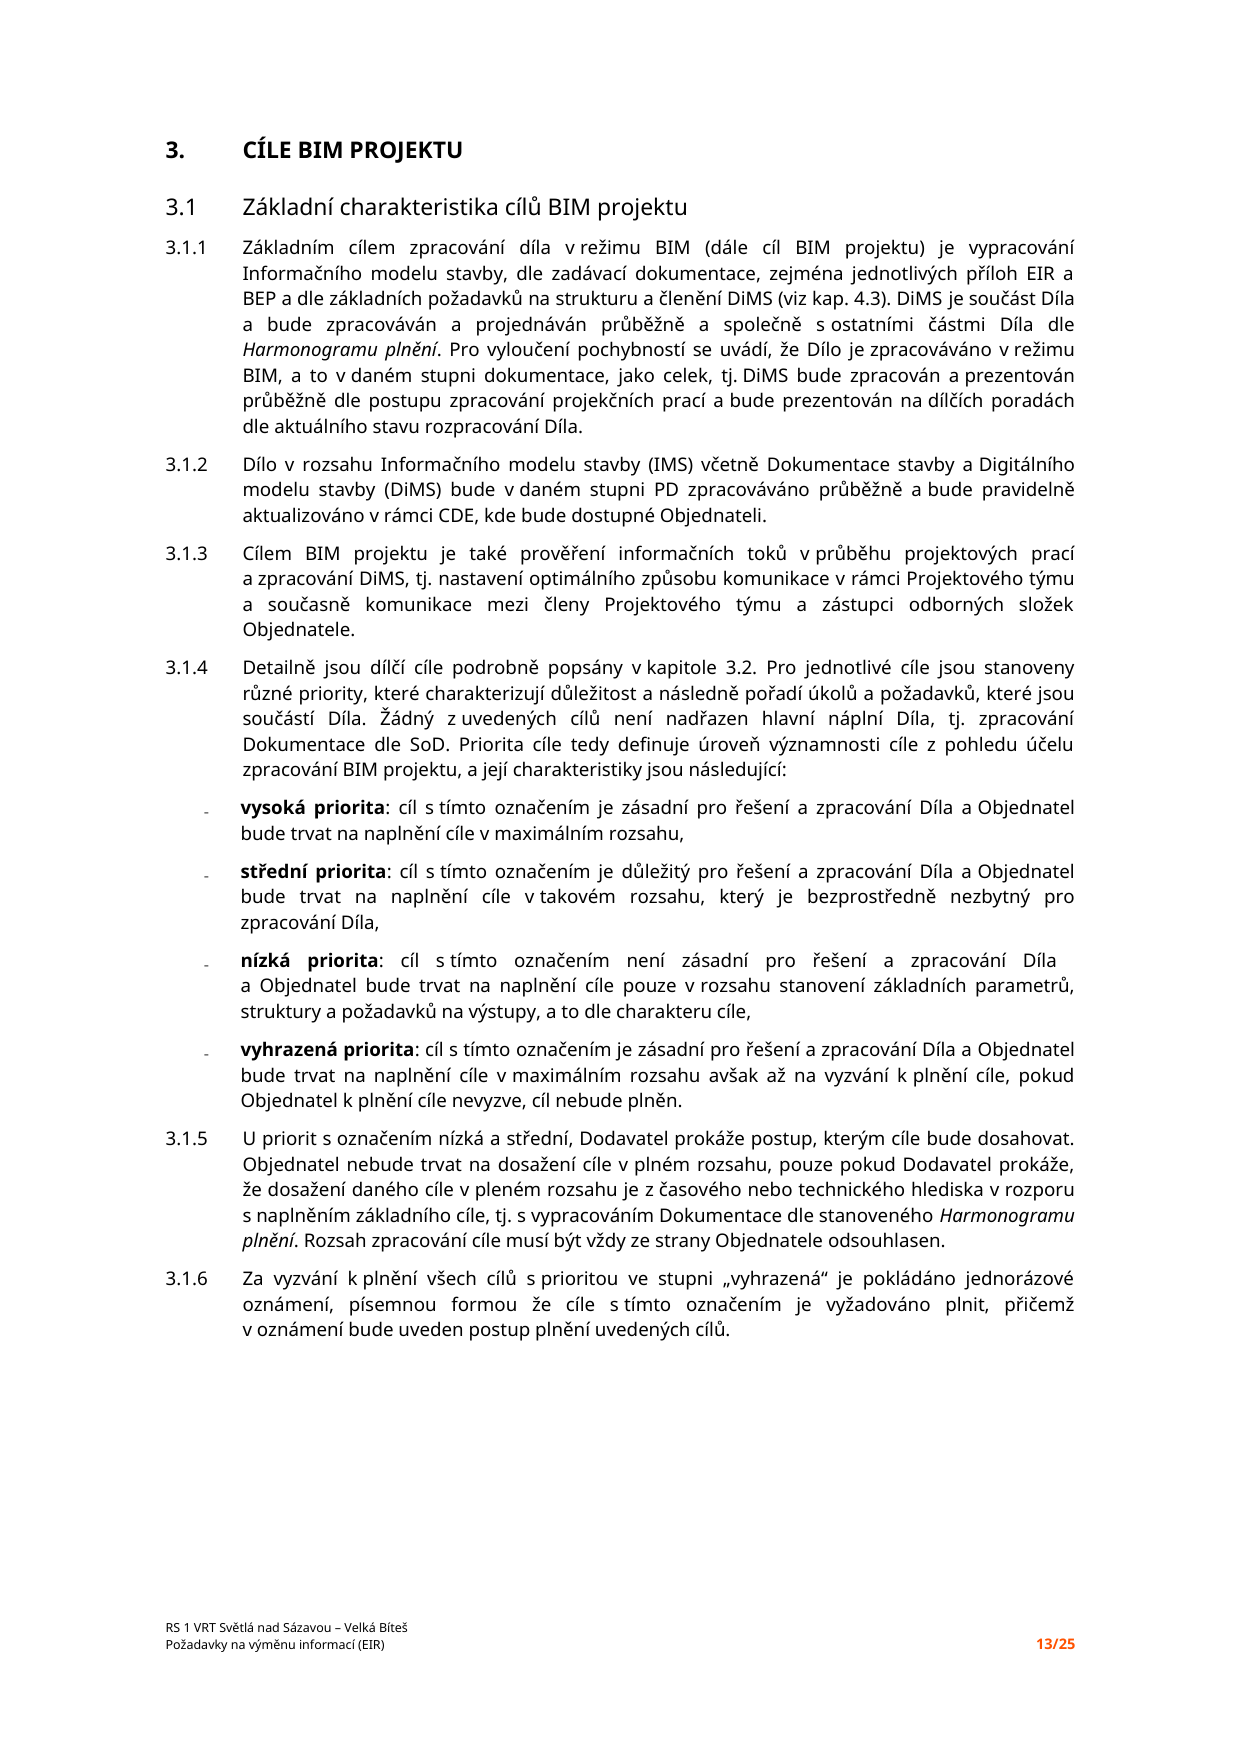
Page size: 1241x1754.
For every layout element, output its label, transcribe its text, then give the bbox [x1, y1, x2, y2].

text Cílem BIM projektu je také prověření informačních toků v průběhu projektových prací a zpracování DiMS, tj. nastavení optimálního způsobu komunikace v rámci Projektového týmu a současně komunikace mezi členy Projektového týmu a zástupci odborných složek Objednatele. [165, 540, 1075, 642]
text Základní charakteristika cílů BIM projektu [165, 191, 1075, 222]
text Detailně jsou dílčí cíle podrobně popsány v kapitole 3.2. Pro jednotlivé cíle jsou stanoveny různé priority, které charakterizují důležitost a následně pořadí úkolů a požadavků, které jsou součástí Díla. Žádný z uvedených cílů není nadřazen hlavní náplní Díla, tj. zpracování Dokumentace dle SoD. Priorita cíle tedy definuje úroveň významnosti cíle z pohledu účelu zpracování BIM projektu, a její charakteristiky jsou následující: [165, 654, 1075, 782]
text Za vyzvání k plnění všech cílů s prioritou ve stupni „vyhrazená“ je pokládáno jednorázové oznámení, písemnou formou že cíle s tímto označením je vyžadováno plnit, přičemž v oznámení bude uveden postup plnění uvedených cílů. [165, 1266, 1075, 1342]
text Cíle BIM projektu [165, 134, 1075, 166]
list vyhrazená priorita: cíl s tímto označením je zásadní pro řešení a zpracování Díla a Objednatel bude trvat na naplnění cíle v maximálním rozsahu avšak až na vyzvání k plnění cíle, pokud Objednatel k plnění cíle nevyzve, cíl nebude plněn. [203, 1036, 1075, 1113]
text Dílo v rozsahu Informačního modelu stavby (IMS) včetně Dokumentace stavby a Digitálního modelu stavby (DiMS) bude v daném stupni PD zpracováváno průběžně a bude pravidelně aktualizováno v rámci CDE, kde bude dostupné Objednateli. [165, 451, 1075, 527]
list vysoká priorita: cíl s tímto označením je zásadní pro řešení a zpracování Díla a Objednatel bude trvat na naplnění cíle v maximálním rozsahu, [203, 795, 1075, 846]
list nízká priorita: cíl s tímto označením není zásadní pro řešení a zpracování Díla a Objednatel bude trvat na naplnění cíle pouze v rozsahu stanovení základních parametrů, struktury a požadavků na výstupy, a to dle charakteru cíle, [203, 947, 1075, 1024]
text U priorit s označením nízká a střední, Dodavatel prokáže postup, kterým cíle bude dosahovat. Objednatel nebude trvat na dosažení cíle v plném rozsahu, pouze pokud Dodavatel prokáže, že dosažení daného cíle v pleném rozsahu je z časového nebo technického hlediska v rozporu s naplněním základního cíle, tj. s vypracováním Dokumentace dle stanoveného Harmonogramu plnění. Rozsah zpracování cíle musí být vždy ze strany Objednatele odsouhlasen. [165, 1125, 1075, 1253]
list střední priorita: cíl s tímto označením je důležitý pro řešení a zpracování Díla a Objednatel bude trvat na naplnění cíle v takovém rozsahu, který je bezprostředně nezbytný pro zpracování Díla, [203, 858, 1075, 935]
text Základním cílem zpracování díla v režimu BIM (dále cíl BIM projektu) je vypracování Informačního modelu stavby, dle zadávací dokumentace, zejména jednotlivých příloh EIR a BEP a dle základních požadavků na strukturu a členění DiMS (viz kap. 4.3). DiMS je součást Díla a bude zpracováván a projednáván průběžně a společně s ostatními částmi Díla dle Harmonogramu plnění. Pro vyloučení pochybností se uvádí, že Dílo je zpracováváno v režimu BIM, a to v daném stupni dokumentace, jako celek, tj. DiMS bude zpracován a prezentován průběžně dle postupu zpracování projekčních prací a bude prezentován na dílčích poradách dle aktuálního stavu rozpracování Díla. [165, 234, 1075, 438]
